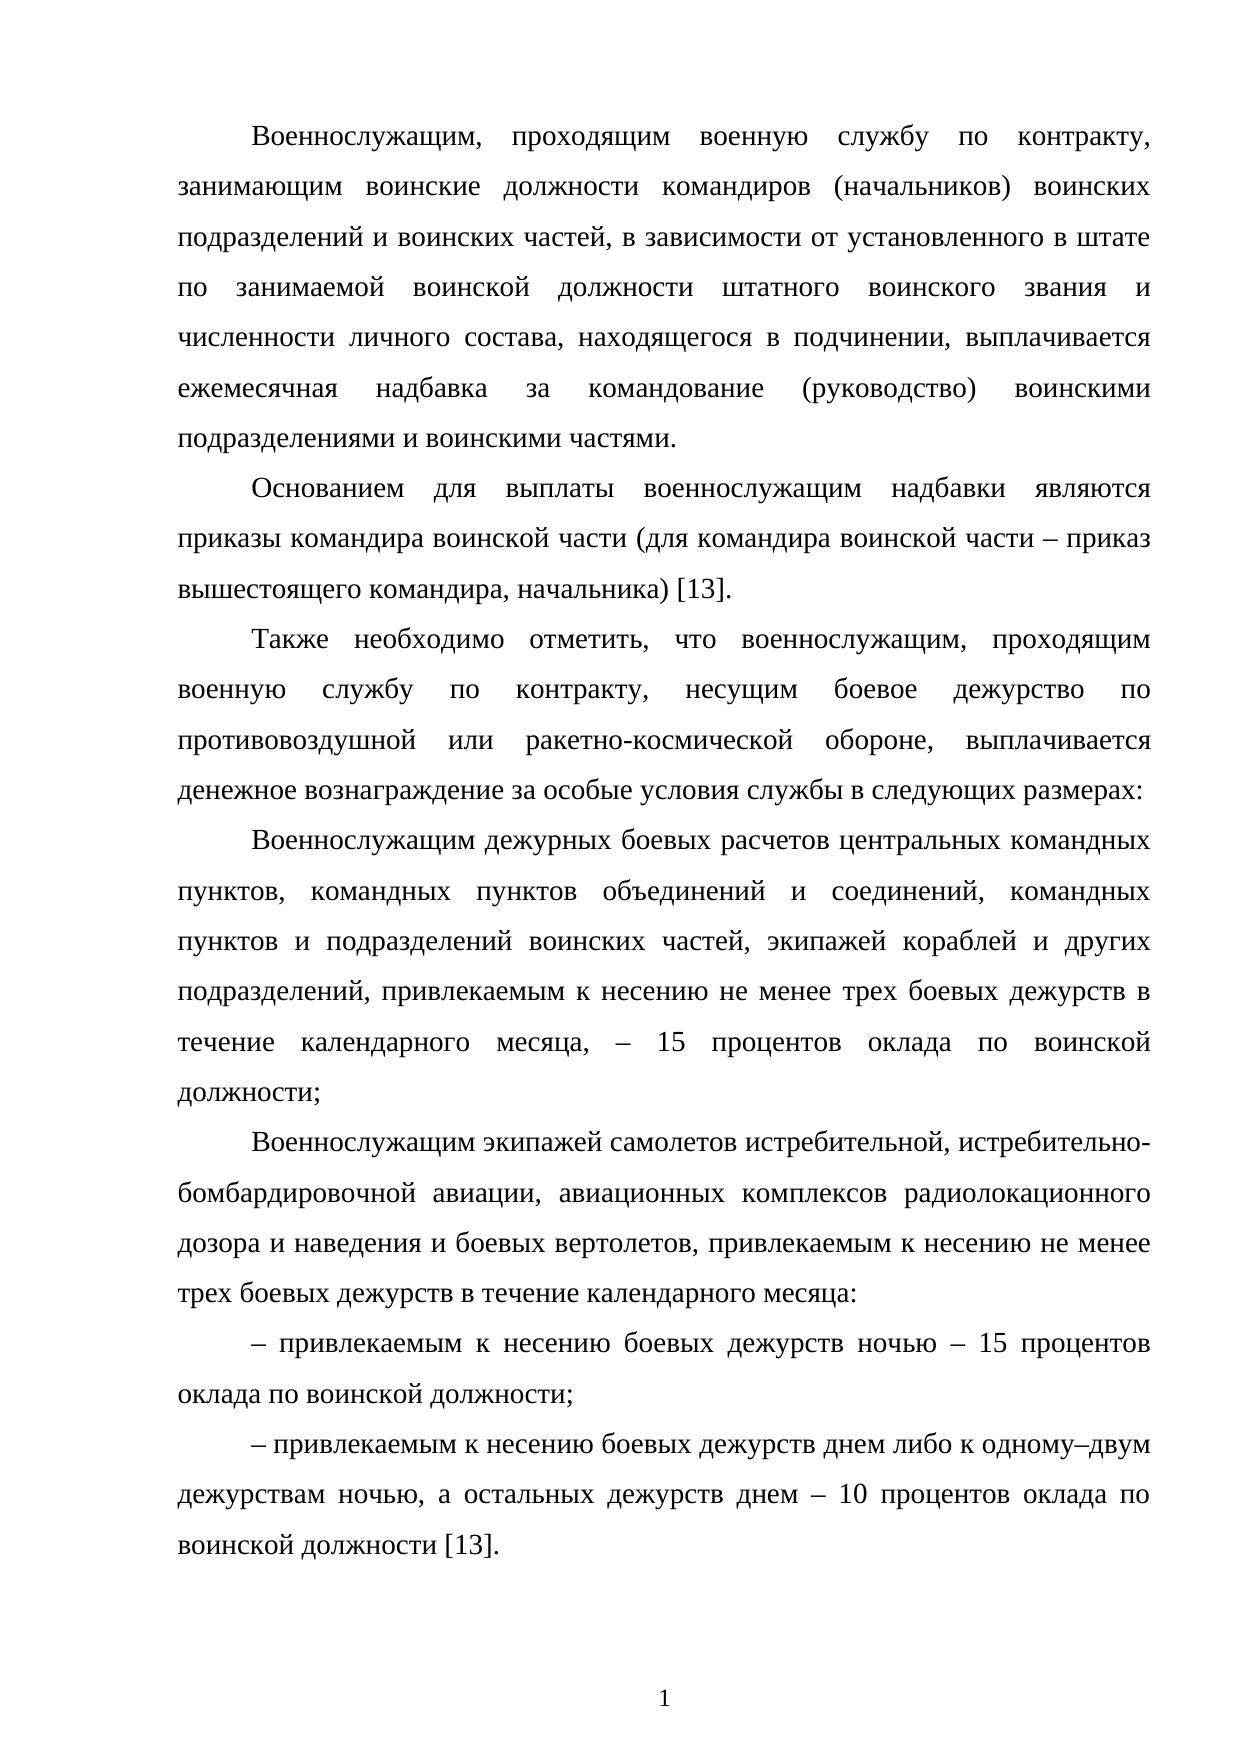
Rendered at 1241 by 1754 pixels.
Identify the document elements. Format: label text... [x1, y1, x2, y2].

text – привлекаемым к несению боевых дежурств днем либо к одному–двум дежурствам ночью, а остальных дежурств днем – 10 процентов оклада по воинской должности [13]. [177, 1426, 1152, 1560]
text Также необходимо отметить, что военнослужащим, проходящим военную службу по контракту, несущим боевое дежурство по противовоздушной или ракетно-космической обороне, выплачивается денежное вознаграждение за особые условия службы в следующих размерах: [177, 621, 1152, 806]
text Военнослужащим экипажей самолетов истребительной, истребительно-бомбардировочной авиации, авиационных комплексов радиолокационного дозора и наведения и боевых вертолетов, привлекаемым к несению не менее трех боевых дежурств в течение календарного месяца: [177, 1124, 1152, 1309]
text Основанием для выплаты военнослужащим надбавки являются приказы командира воинской части (для командира воинской части – приказ вышестоящего командира, начальника) [13]. [177, 470, 1152, 604]
text – привлекаемым к несению боевых дежурств ночью – 15 процентов оклада по воинской должности; [177, 1326, 1152, 1409]
text Военнослужащим, проходящим военную службу по контракту, занимающим воинские должности командиров (начальников) воинских подразделений и воинских частей, в зависимости от установленного в штате по занимаемой воинской должности штатного воинского звания и численности личного состава, находящегося в подчинении, выплачивается ежемесячная надбавка за командование (руководство) воинскими подразделениями и воинскими частями. [177, 118, 1152, 453]
text Военнослужащим дежурных боевых расчетов центральных командных пунктов, командных пунктов объединений и соединений, командных пунктов и подразделений воинских частей, экипажей кораблей и других подразделений, привлекаемым к несению не менее трех боевых дежурств в течение календарного месяца, – 15 процентов оклада по воинской должности; [177, 822, 1152, 1108]
